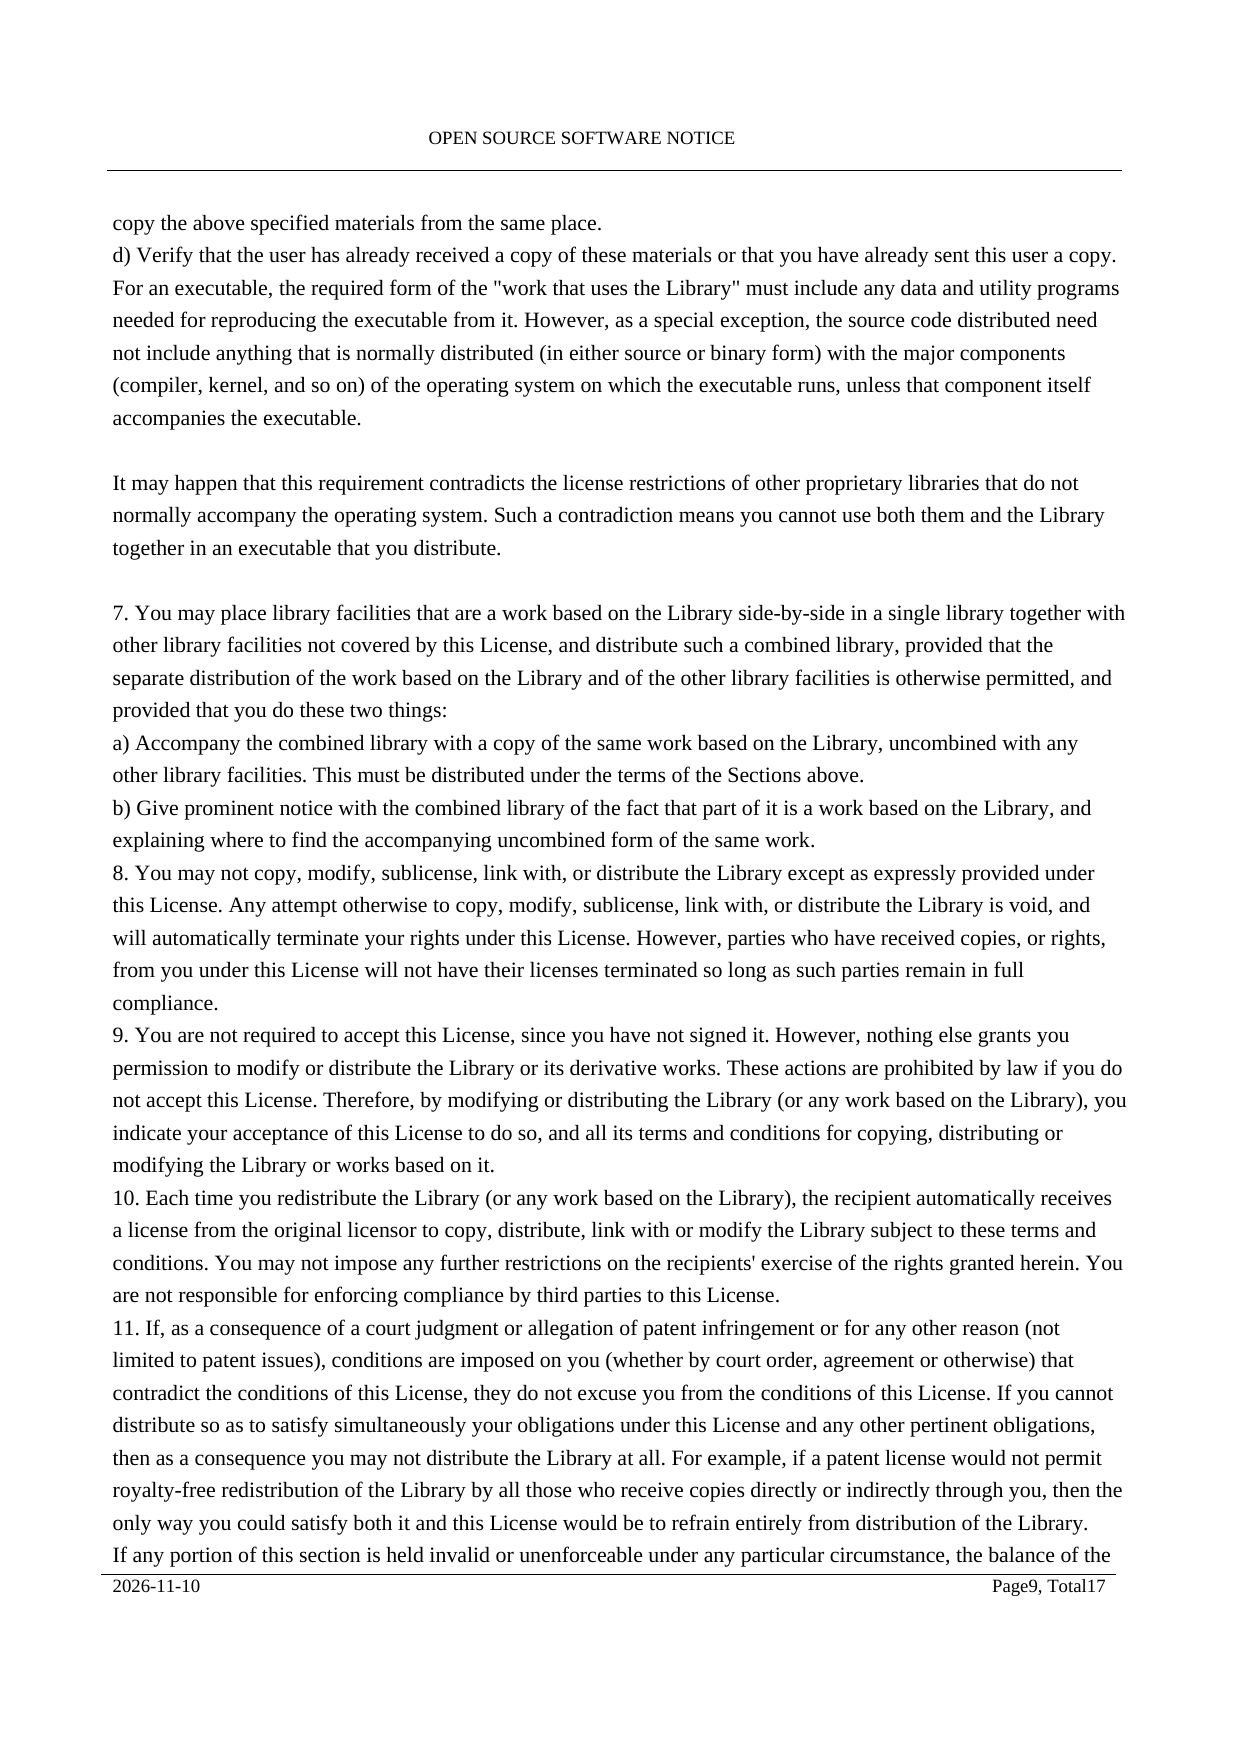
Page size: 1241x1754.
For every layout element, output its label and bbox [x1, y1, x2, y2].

text [112, 206, 1128, 1571]
